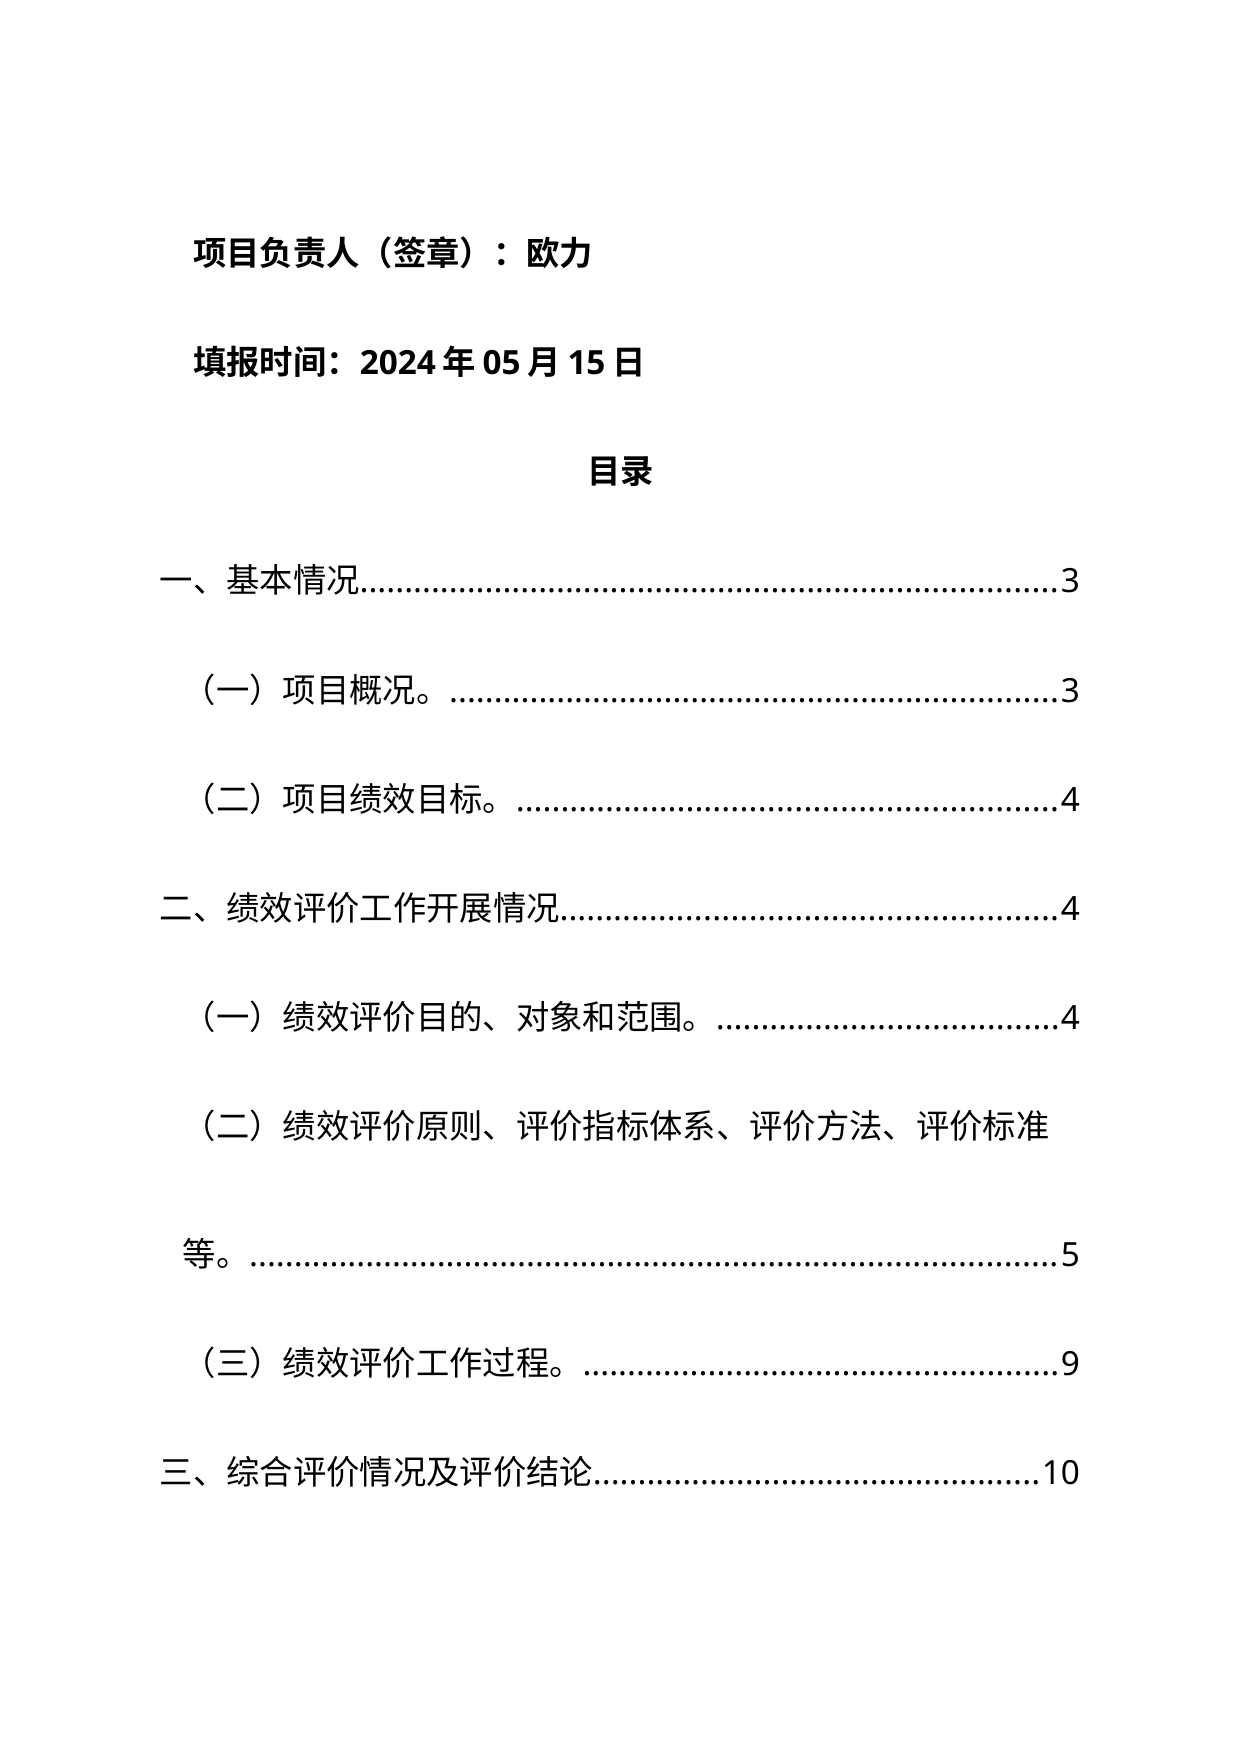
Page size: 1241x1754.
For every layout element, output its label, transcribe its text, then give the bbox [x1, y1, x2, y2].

text 填报时间：2024年05月15日 [159, 318, 1081, 403]
text 项目负责人（签章）：欧力 [159, 209, 1081, 294]
